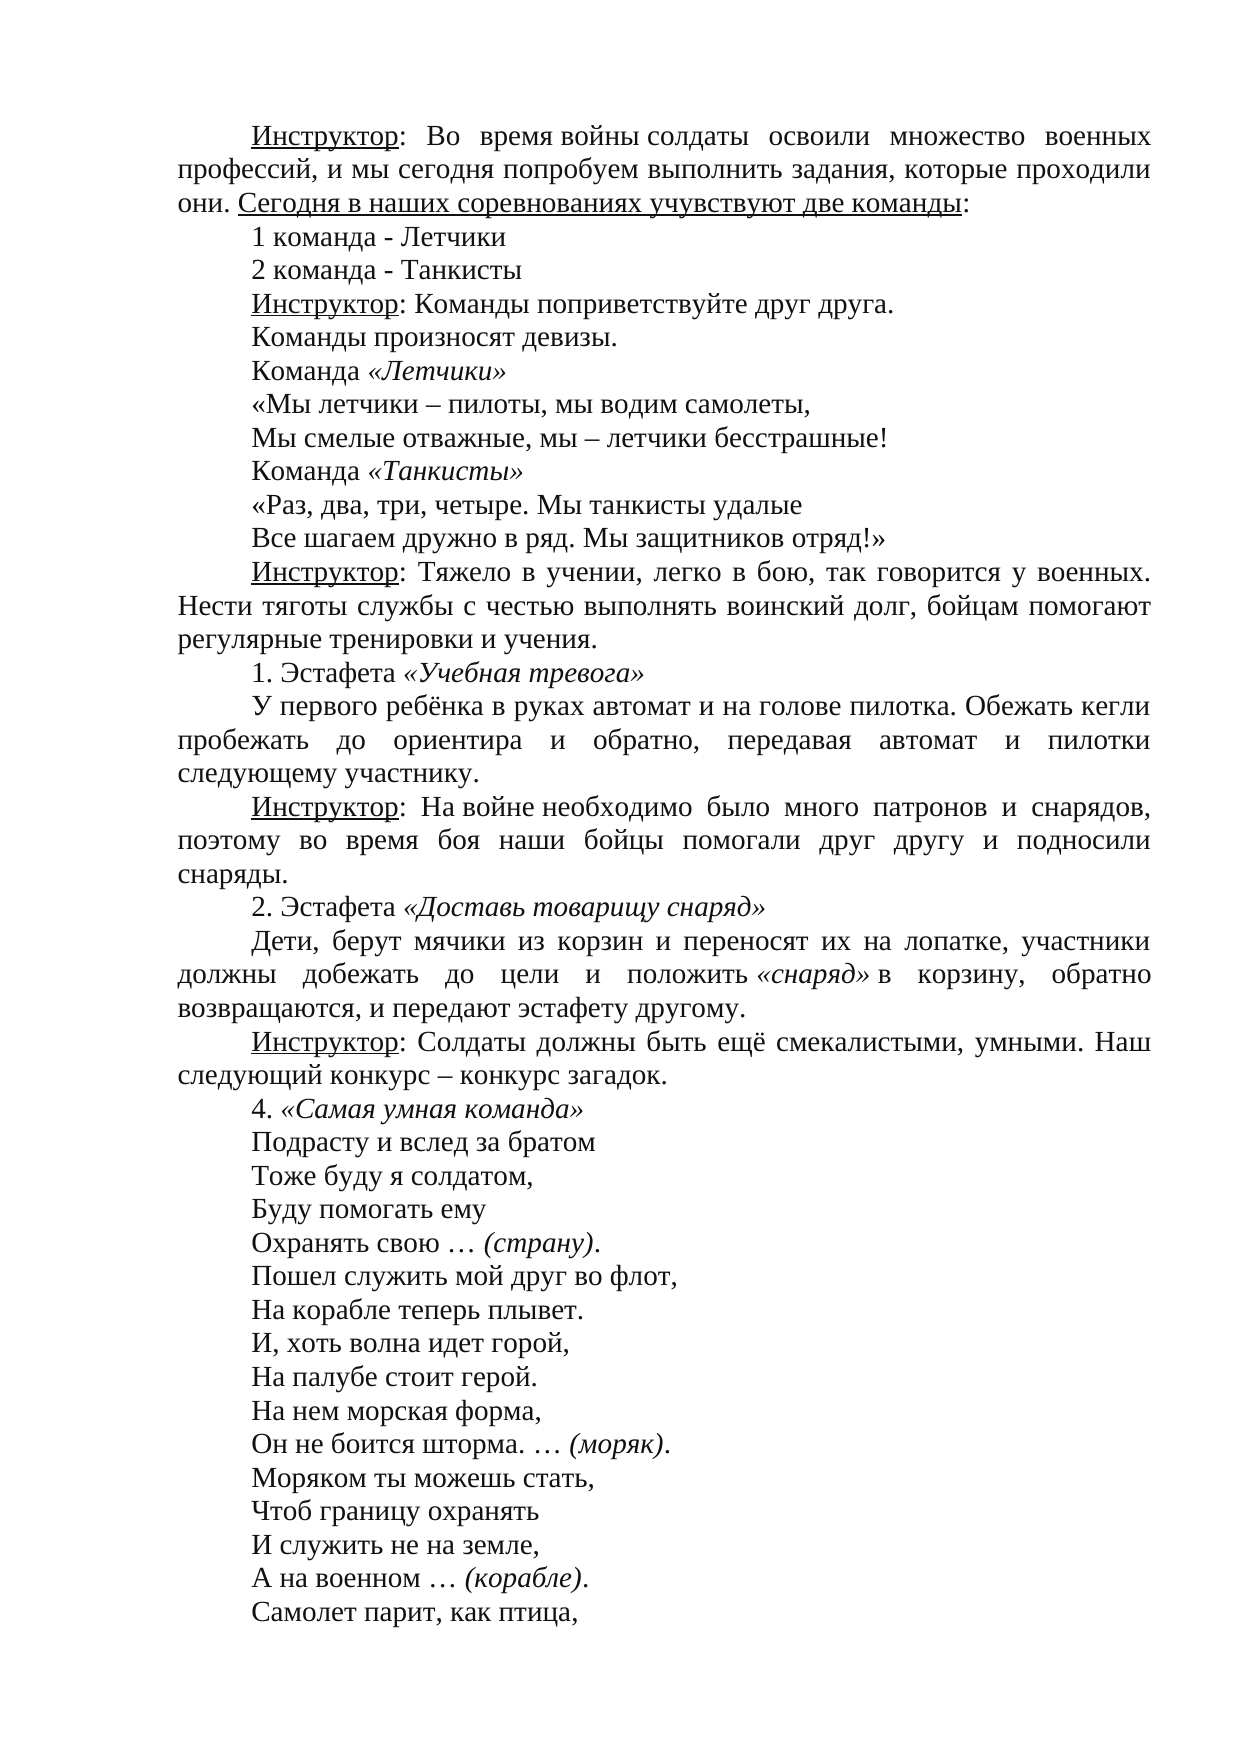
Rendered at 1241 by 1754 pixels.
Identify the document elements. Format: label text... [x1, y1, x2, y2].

text 1. Эстафета «Учебная тревога» [177, 655, 1152, 688]
text У первого ребёнка в руках автомат и на голове пилотка. Обежать кегли пробежать до ориентира и обратно, передавая автомат и пилотки следующему участнику. [177, 688, 1152, 789]
text Самолет парит, как птица, [177, 1594, 1152, 1627]
text Все шагаем дружно в ряд. Мы защитников отряд!» [177, 521, 1152, 554]
text Охранять свою … (страну). [177, 1225, 1152, 1258]
text Моряком ты можешь стать, [177, 1460, 1152, 1493]
text Инструктор: Во время войны солдаты освоили множество военных профессий, и мы сегодня попробуем выполнить задания, которые проходили они. Сегодня в наших соревнованиях учувствуют две команды: [177, 118, 1152, 219]
text 2. Эстафета «Доставь товарищу снаряд» [177, 889, 1152, 923]
text 2 команда - Танкисты [177, 252, 1152, 286]
text Инструктор: Команды поприветствуйте друг друга. [177, 286, 1152, 319]
text «Раз, два, три, четыре. Мы танкисты удалые [177, 487, 1152, 521]
text Тоже буду я солдатом, [177, 1158, 1152, 1191]
text А на военном … (корабле). [177, 1560, 1152, 1594]
text И, хоть волна идет горой, [177, 1326, 1152, 1359]
text 1 команда - Летчики [177, 219, 1152, 252]
text Пошел служить мой друг во флот, [177, 1258, 1152, 1292]
text Чтоб границу охранять [177, 1493, 1152, 1527]
text И служить не на земле, [177, 1527, 1152, 1560]
text Инструктор: Солдаты должны быть ещё смекалистыми, умными. Наш следующий конкурс – конкурс загадок. [177, 1024, 1152, 1091]
text Инструктор: Тяжело в учении, легко в бою, так говорится у военных. Нести тяготы службы с честью выполнять воинский долг, бойцам помогают регулярные тренировки и учения. [177, 554, 1152, 655]
text Инструктор: На войне необходимо было много патронов и снарядов, поэтому во время боя наши бойцы помогали друг другу и подносили снаряды. [177, 789, 1152, 889]
text Мы смелые отважные, мы – летчики бесстрашные! [177, 420, 1152, 453]
text На нем морская форма, [177, 1393, 1152, 1426]
text На палубе стоит герой. [177, 1359, 1152, 1393]
text На корабле теперь плывет. [177, 1292, 1152, 1326]
text Подрасту и вслед за братом [177, 1124, 1152, 1158]
text 4. «Самая умная команда» [177, 1091, 1152, 1124]
text Команды произносят девизы. [177, 319, 1152, 353]
text Дети, берут мячики из корзин и переносят их на лопатке, участники должны добежать до цели и положить «снаряд» в корзину, обратно возвращаются, и передают эстафету другому. [177, 923, 1152, 1024]
text Команда «Летчики» [177, 353, 1152, 386]
text Он не боится шторма. … (моряк). [177, 1426, 1152, 1460]
text Команда «Танкисты» [177, 453, 1152, 487]
text «Мы летчики – пилоты, мы водим самолеты, [177, 386, 1152, 420]
text Буду помогать ему [177, 1191, 1152, 1225]
